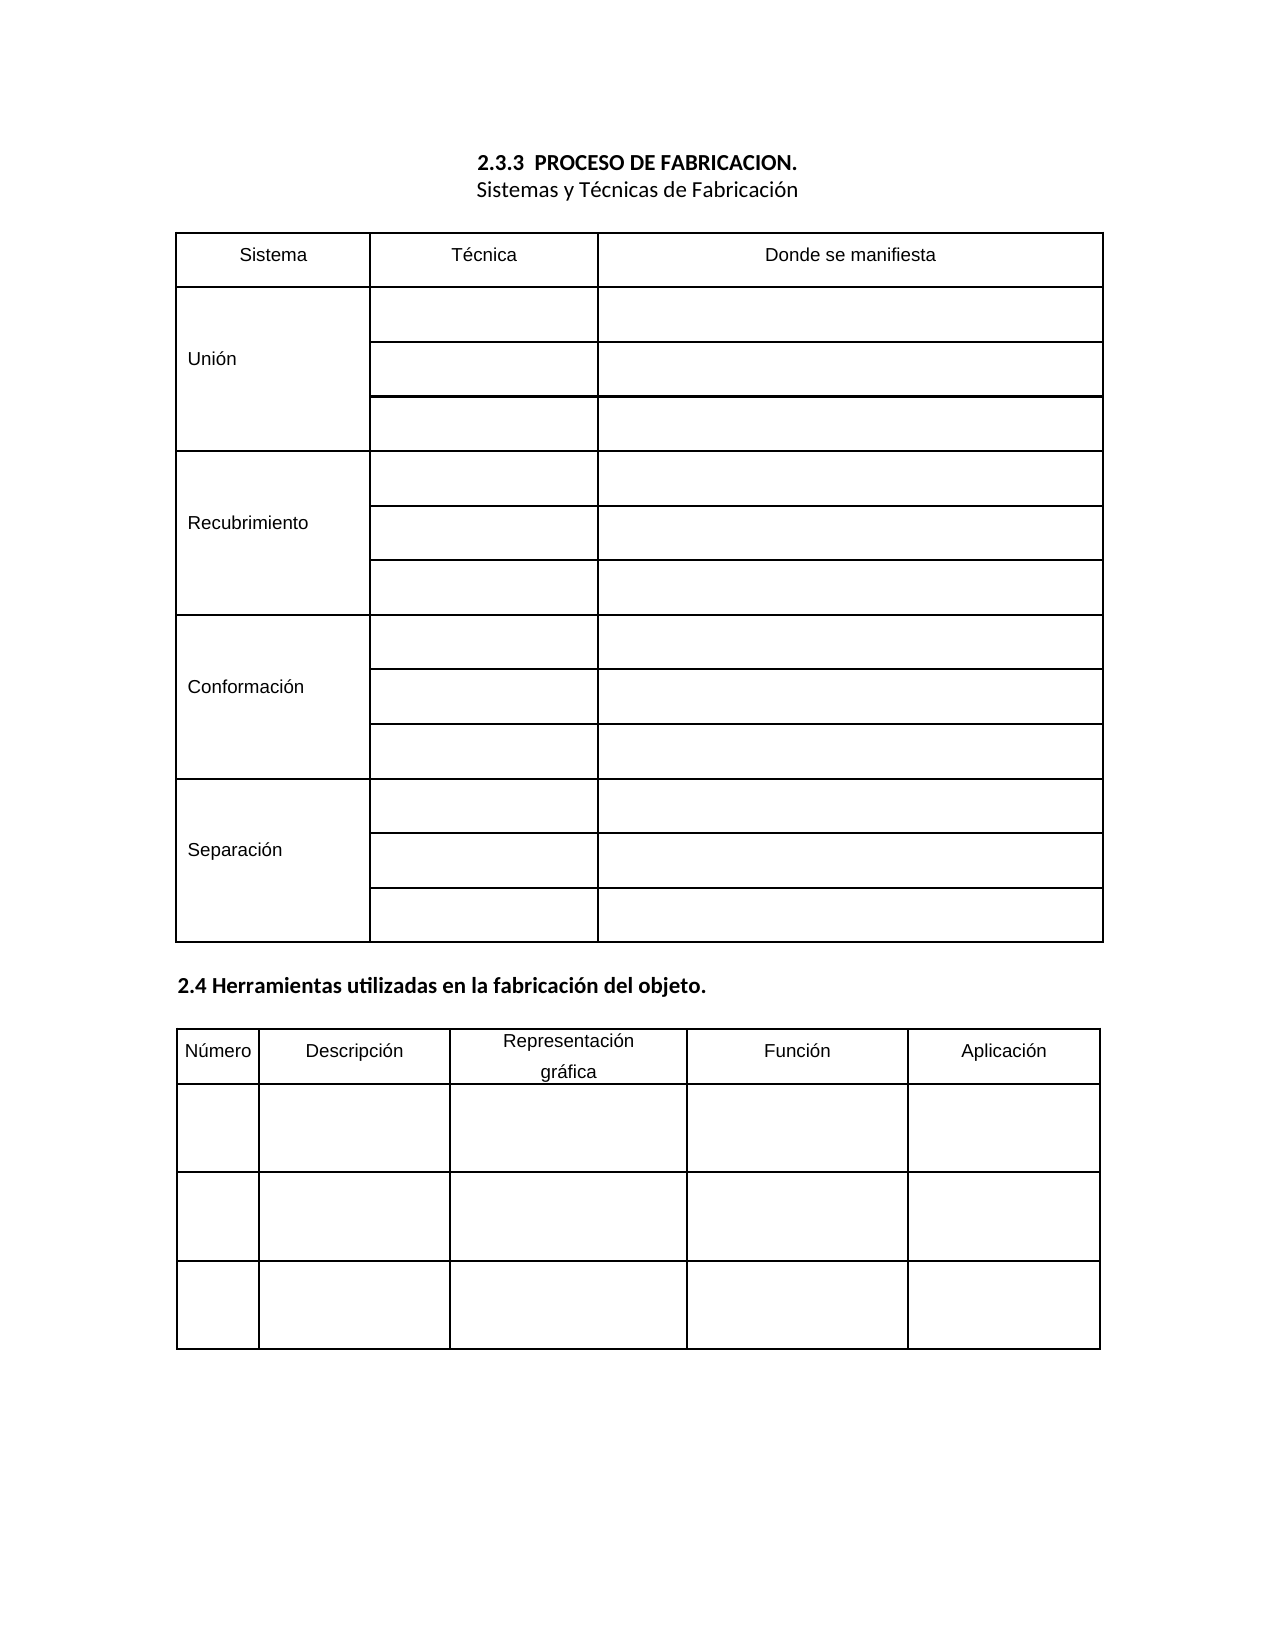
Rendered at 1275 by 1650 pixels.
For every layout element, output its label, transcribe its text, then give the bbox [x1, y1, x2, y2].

table_cell [178, 1173, 258, 1260]
table_cell [371, 343, 597, 395]
table_cell Separación [177, 780, 369, 941]
table_cell Recubrimiento [177, 452, 369, 614]
table_cell [260, 1173, 449, 1260]
table_cell [599, 507, 1102, 559]
table_cell [909, 1262, 1099, 1348]
table_cell [688, 1173, 907, 1260]
table_cell [371, 616, 597, 668]
table_cell [178, 1262, 258, 1348]
table_cell [371, 670, 597, 723]
text 2.3.3 PROCESO DE FABRICACION. [177, 148, 1098, 176]
table_cell [599, 398, 1102, 450]
table_cell [599, 780, 1102, 832]
table_header Descripción [260, 1030, 449, 1083]
table_cell [599, 616, 1102, 668]
table_header Sistema [177, 234, 369, 286]
table_cell [371, 507, 597, 559]
text Sistemas y Técnicas de Fabricación [177, 176, 1098, 204]
table_cell [371, 889, 597, 941]
table_cell [260, 1085, 449, 1171]
table_cell [599, 452, 1102, 504]
table_cell [688, 1085, 907, 1171]
table_cell [371, 452, 597, 504]
table_cell Conformación [177, 616, 369, 777]
table_cell [599, 343, 1102, 395]
table_cell [451, 1085, 686, 1171]
table_header Número [178, 1030, 258, 1083]
table_cell [178, 1085, 258, 1171]
table_cell Unión [177, 288, 369, 450]
table_header Técnica [371, 234, 597, 286]
table_cell [260, 1262, 449, 1348]
table_cell [599, 561, 1102, 614]
table_cell [599, 725, 1102, 777]
table_header Función [688, 1030, 907, 1083]
table_cell [371, 725, 597, 777]
table_cell [451, 1262, 686, 1348]
table_cell [599, 834, 1102, 887]
table_cell [371, 288, 597, 341]
table_cell [599, 288, 1102, 341]
table_header Representación gráfica [451, 1030, 686, 1083]
table_cell [451, 1173, 686, 1260]
table_cell [688, 1262, 907, 1348]
table_cell [371, 834, 597, 887]
table_cell [909, 1085, 1099, 1171]
table_cell [371, 398, 597, 450]
table_header Aplicación [909, 1030, 1099, 1083]
text 2.4 Herramientas utilizadas en la fabricación del objeto. [177, 971, 1098, 999]
table_cell [909, 1173, 1099, 1260]
table_cell [599, 670, 1102, 723]
table_cell [599, 889, 1102, 941]
table_cell [371, 561, 597, 614]
table_cell [371, 780, 597, 832]
table_header Donde se manifiesta [599, 234, 1102, 286]
